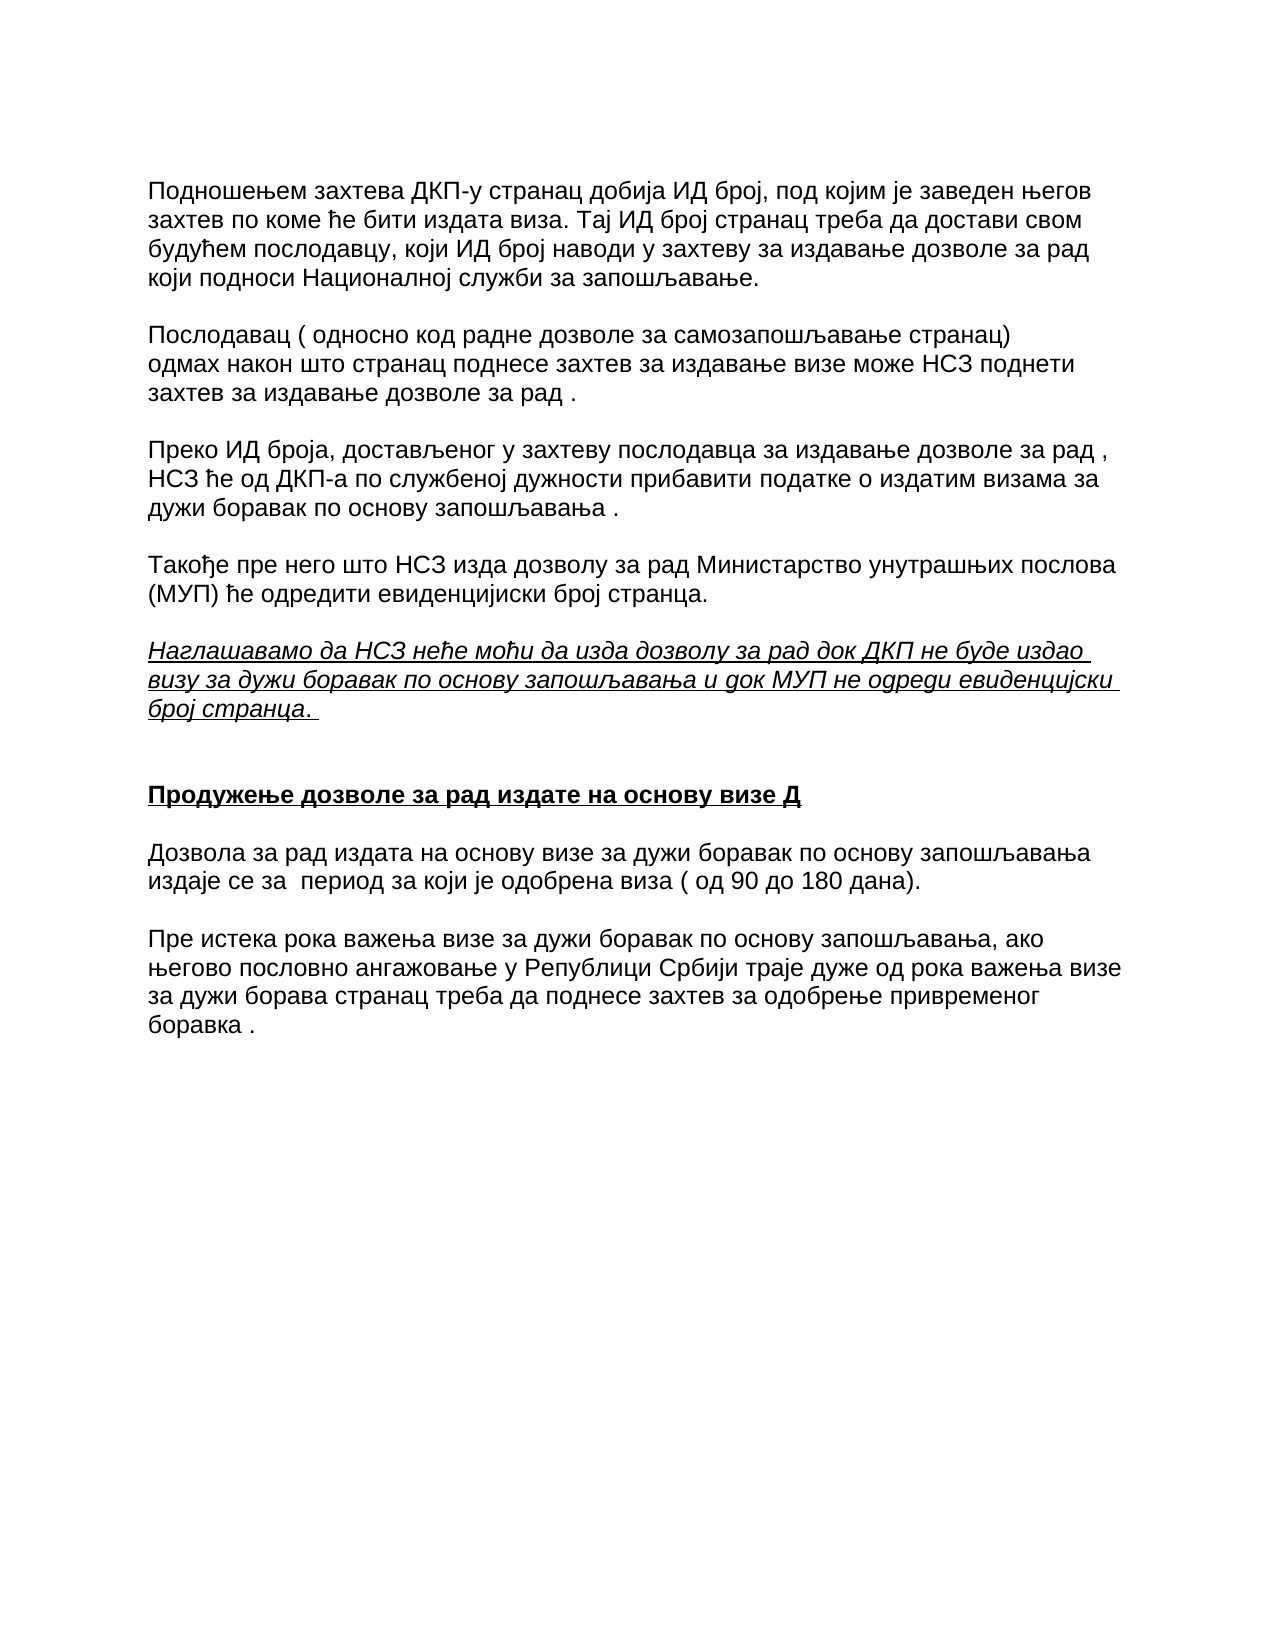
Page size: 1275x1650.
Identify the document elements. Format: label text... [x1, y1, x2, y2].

text Подношењем захтева ДКП-у странац добија ИД број, под којим је заведен његов захтев по коме ће бити издата виза. Тај ИД број странац треба да достави свом будућем послодавцу, који ИД број наводи у захтеву за издавање дозволе за рад који подноси Националној служби за запошљавање. [148, 176, 1127, 291]
text Пре истека рока важења визе за дужи боравак по основу запошљавања, ако његово пословно ангажовање у Републици Србији траје дуже од рока важења визе за дужи борава странац треба да поднесе захтев за одобрење привременог боравка . [148, 924, 1127, 1039]
text Преко ИД броја, достављеног у захтеву послодавца за издавање дозволе за рад , НСЗ ће од ДКП-а по службеној дужности прибавити податке о издатим визама за дужи боравак по основу запошљавања . [148, 435, 1127, 521]
text Продужење дозволе за рад издате на основу визе Д [148, 780, 1127, 809]
text Такође пре него што НСЗ изда дозволу за рад Министарство унутрашњих послова (МУП) ће одредити евиденцијиски број странца. [148, 550, 1127, 608]
text Послодавац ( односно код радне дозволе за самозапошљавање странац) [148, 320, 1127, 349]
text одмах након што странац поднесе захтев за издавање визе може НСЗ поднети захтев за издавање дозволе за рад . [148, 349, 1127, 406]
text Дозвола за рад издата на основу визе за дужи боравак по основу запошљавања издаје се за период за који је одобрена виза ( од 90 до 180 дана). [148, 838, 1127, 895]
text Наглашавамо да НСЗ неће моћи да изда дозволу за рад док ДКП не буде издао визу за дужи боравак по основу запошљавања и док МУП не одреди евиденцијски број странца. [148, 636, 1127, 723]
